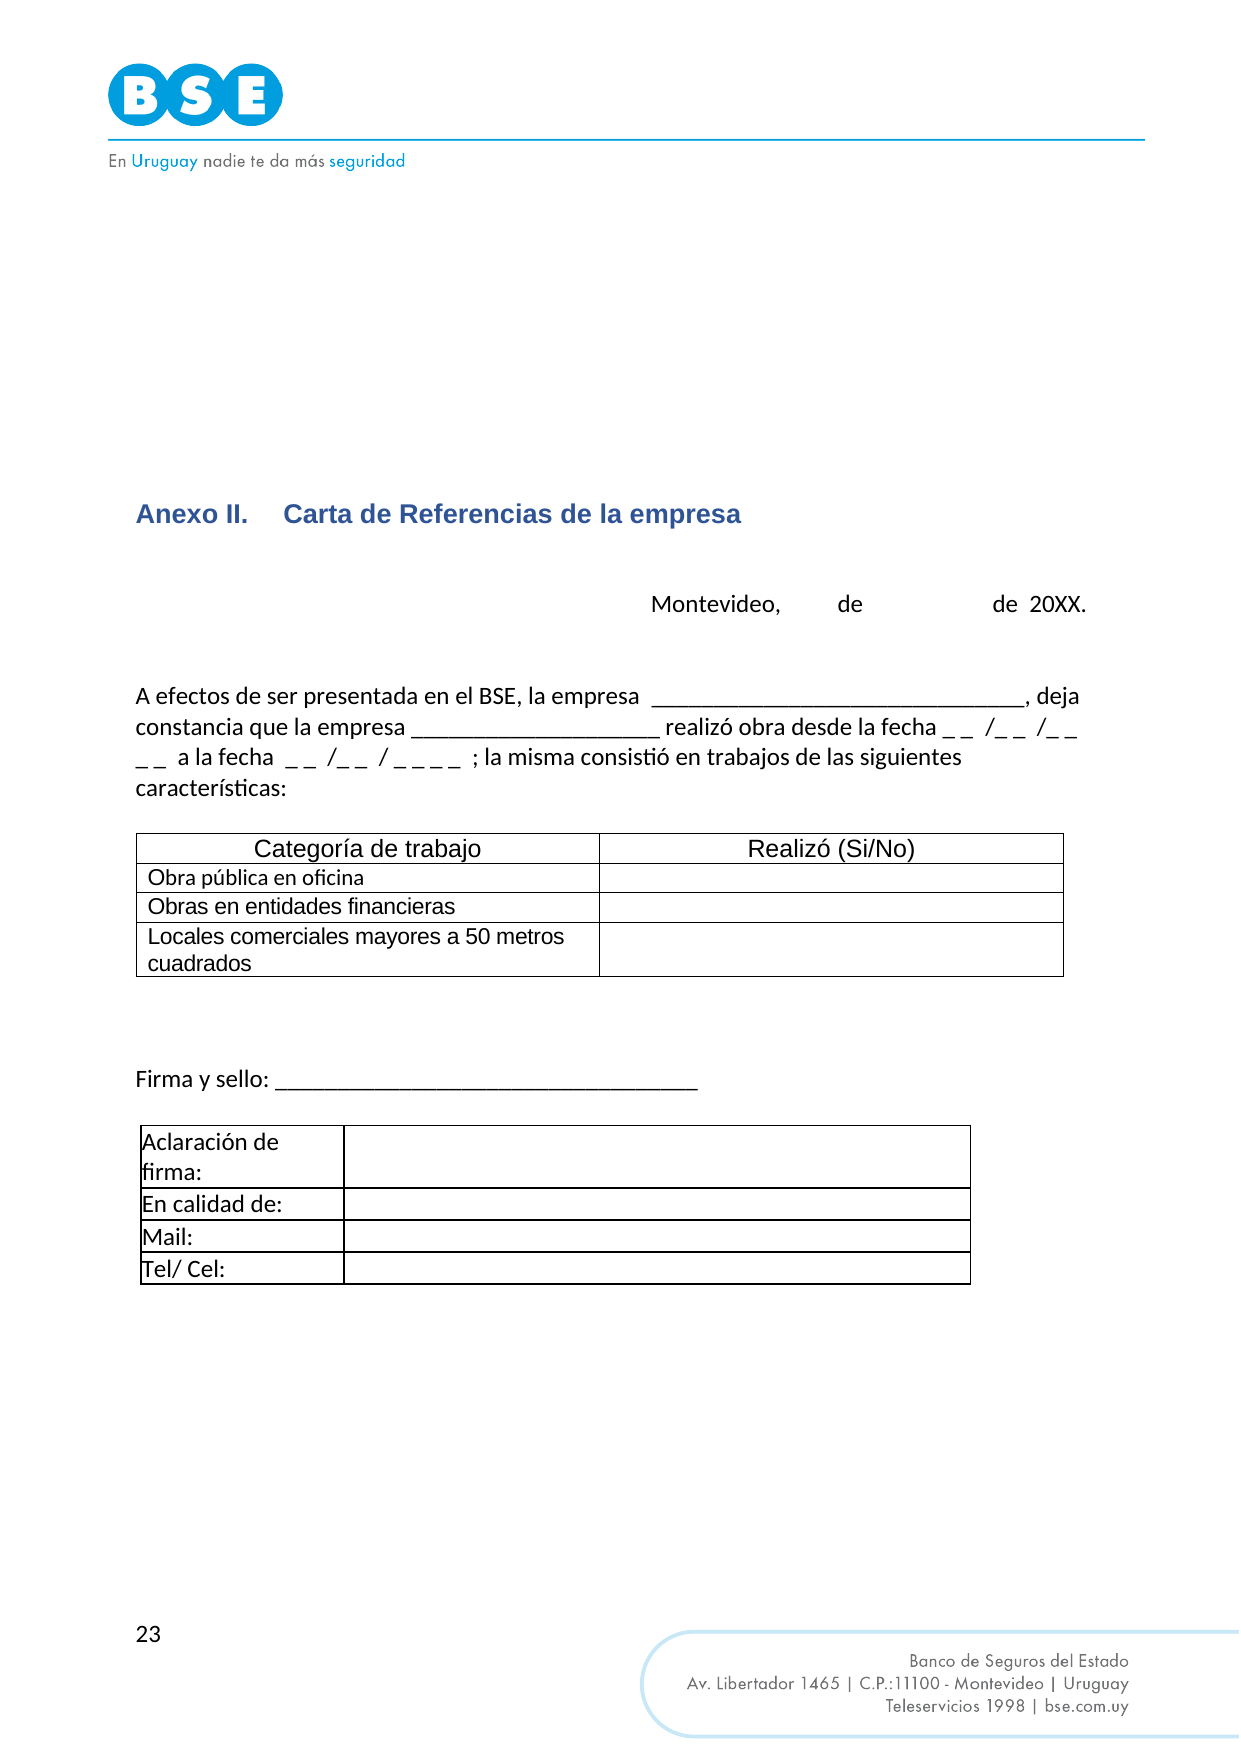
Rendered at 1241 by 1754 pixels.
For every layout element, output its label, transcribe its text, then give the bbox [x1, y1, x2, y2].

table_cell [345, 1189, 970, 1219]
table_cell [345, 1221, 970, 1251]
text A efectos de ser presentada en el BSE, la empresa ______________________________, deja constancia que la empresa ____________________ realizó obra desde la fecha _ _ /_ _ /_ _ _ _ a la fecha _ _ /_ _ / _ _ _ _ ; la misma consistió en trabajos de las siguientes características: [135, 680, 1092, 802]
table_cell [600, 893, 1063, 922]
table_cell [600, 864, 1063, 892]
table_cell Obras en entidades financieras [137, 893, 599, 922]
table_cell Locales comerciales mayores a 50 metros cuadrados [137, 923, 599, 976]
subtitle Carta de Referencias de la empresa [135, 498, 1092, 529]
table_cell En calidad de: [142, 1189, 343, 1219]
picture [1, 0, 1241, 183]
table_header Realizó (Si/No) [600, 834, 1063, 862]
text Montevideo, de de 20XX. [135, 588, 1092, 619]
table_cell [345, 1253, 970, 1283]
text Firma y sello: __________________________________ [135, 1063, 1092, 1094]
table_cell Mail: [142, 1221, 343, 1251]
table_header Aclaración de firma: [142, 1126, 343, 1187]
table_cell [600, 923, 1063, 976]
table_header [345, 1126, 970, 1187]
table_cell Obra pública en oficina [137, 864, 599, 892]
table_header Categoría de trabajo [137, 834, 599, 862]
picture [0, 1617, 1239, 1754]
table_cell Tel/ Cel: [142, 1253, 343, 1283]
